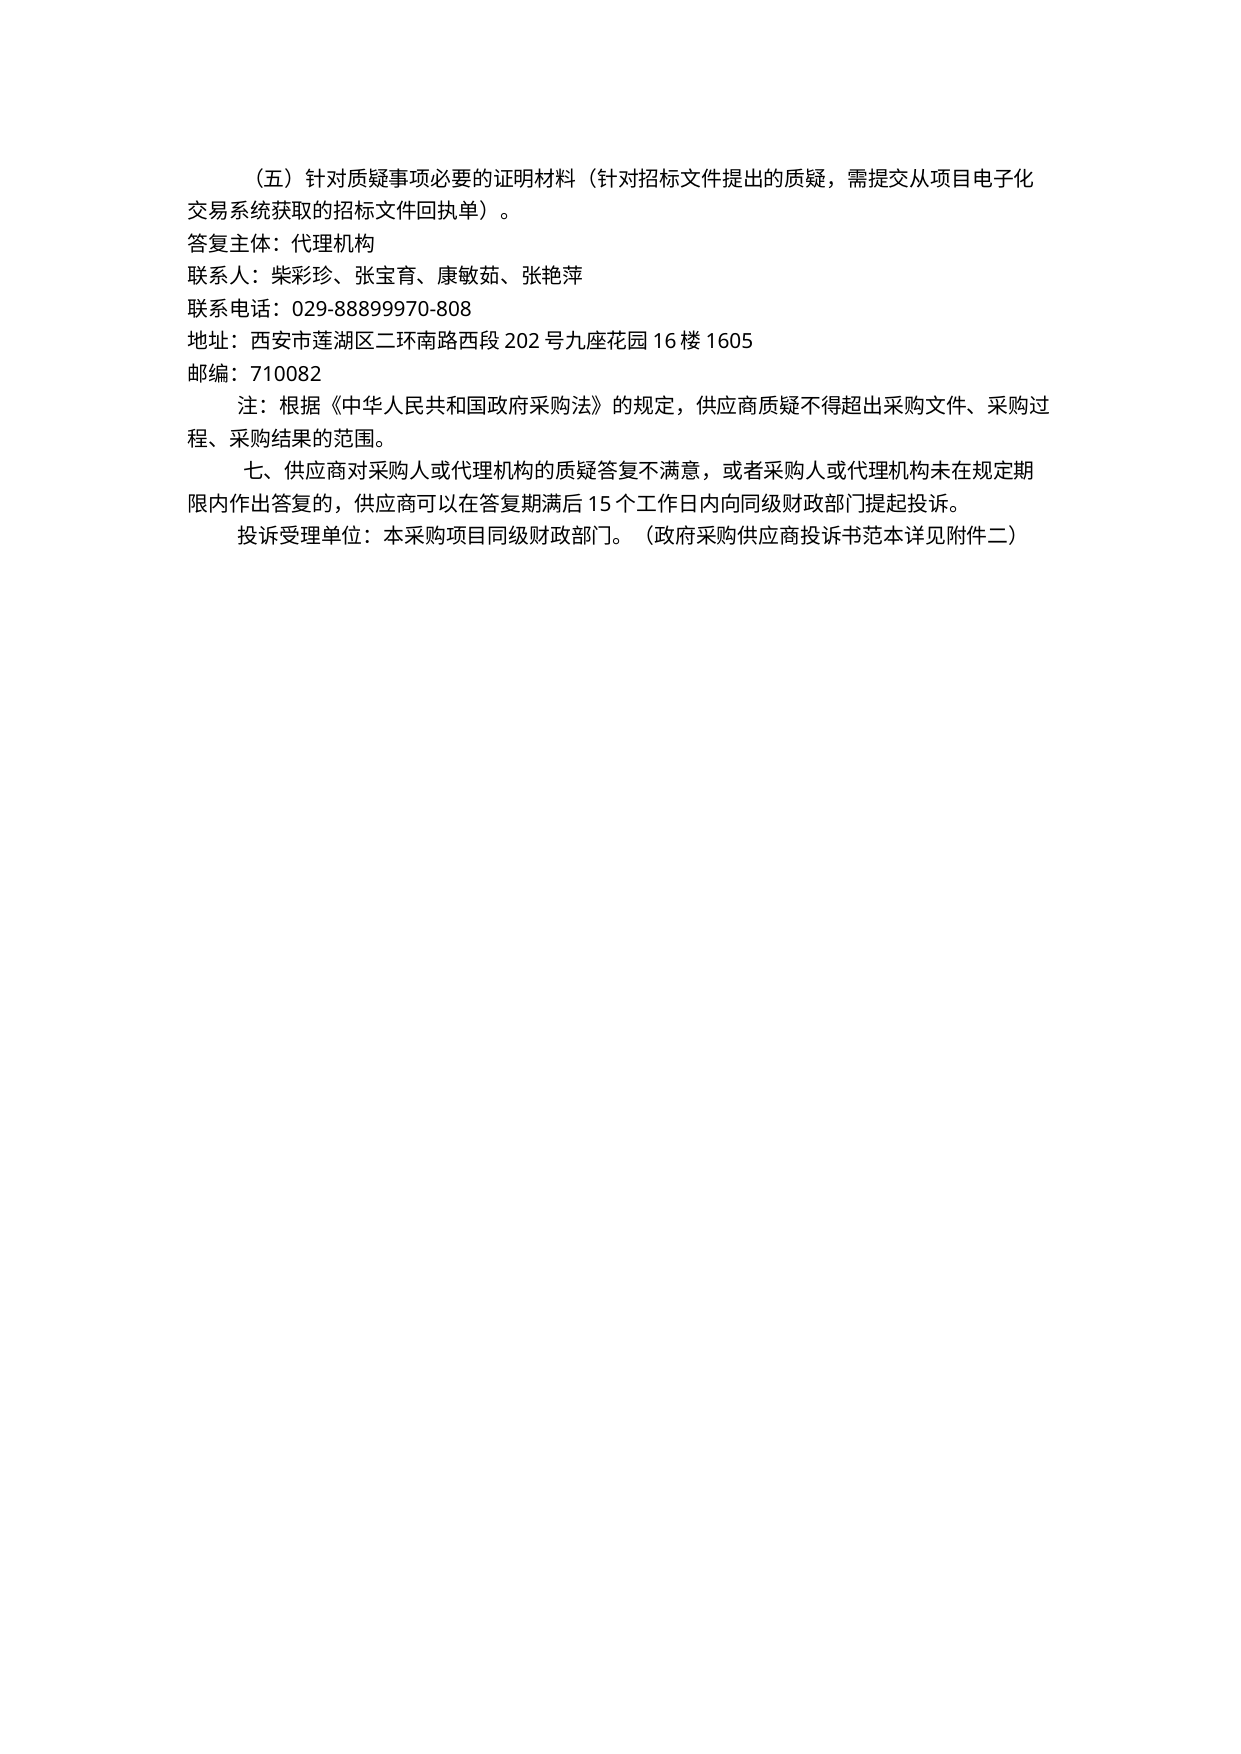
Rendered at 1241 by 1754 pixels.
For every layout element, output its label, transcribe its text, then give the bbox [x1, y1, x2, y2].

text 答复主体：代理机构 [187, 227, 1053, 259]
text （五）针对质疑事项必要的证明材料（针对招标文件提出的质疑，需提交从项目电子化交易系统获取的招标文件回执单）。 [187, 162, 1053, 227]
text 七、供应商对采购人或代理机构的质疑答复不满意，或者采购人或代理机构未在规定期限内作出答复的，供应商可以在答复期满后15个工作日内向同级财政部门提起投诉。 [187, 454, 1053, 519]
text 注：根据《中华人民共和国政府采购法》的规定，供应商质疑不得超出采购文件、采购过程、采购结果的范围。 [187, 389, 1053, 454]
text 联系电话：029-88899970-808 [187, 292, 1053, 324]
text 邮编：710082 [187, 357, 1053, 389]
text 地址：西安市莲湖区二环南路西段202号九座花园16楼1605 [187, 324, 1053, 357]
text 联系人：柴彩珍、张宝育、康敏茹、张艳萍 [187, 259, 1053, 292]
text 投诉受理单位：本采购项目同级财政部门。（政府采购供应商投诉书范本详见附件二） [187, 519, 1053, 552]
